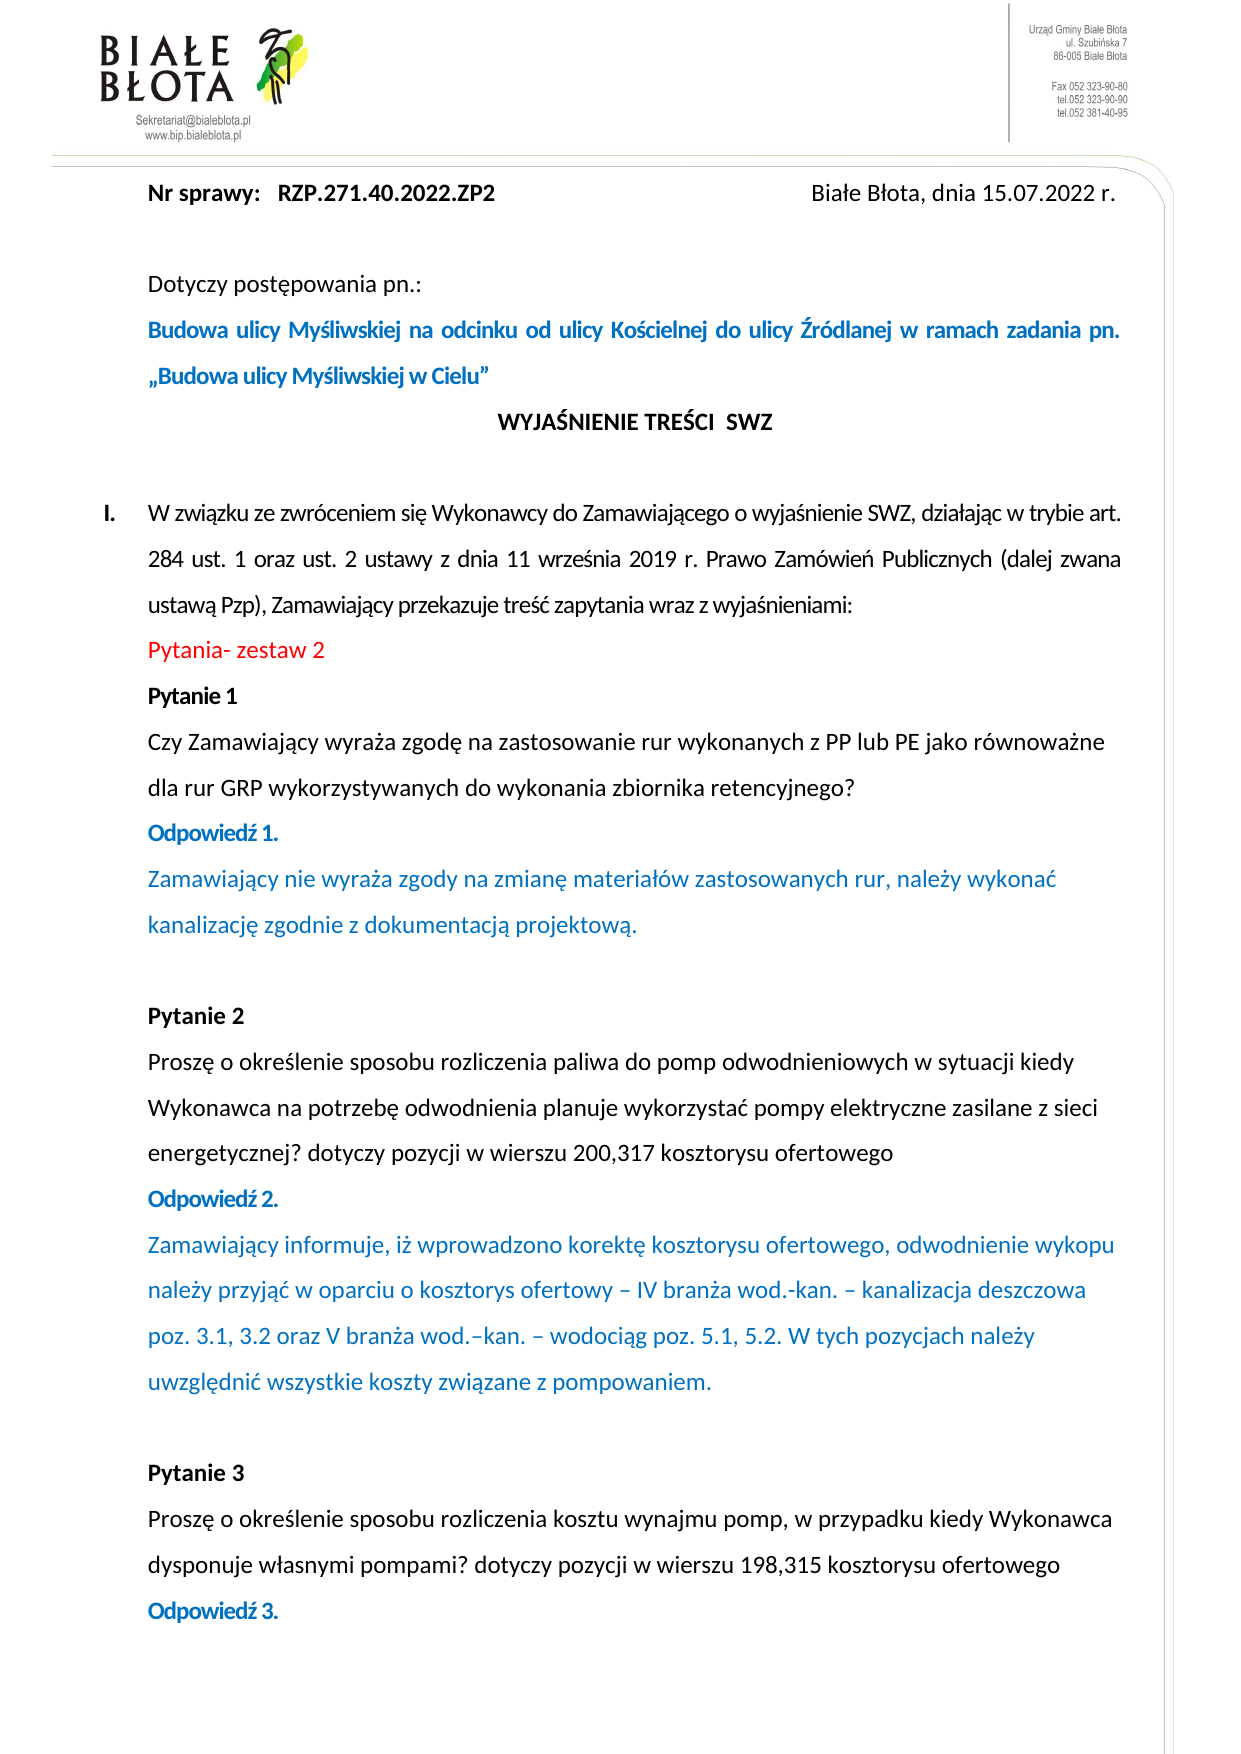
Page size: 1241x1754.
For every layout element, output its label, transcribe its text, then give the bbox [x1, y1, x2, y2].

text Dotyczy postępowania pn.: [148, 269, 1122, 299]
text Pytania- zestaw 2 [148, 634, 1122, 665]
list WYJAŚNIENIE TREŚCI SWZ [148, 406, 1122, 436]
text Nr sprawy: RZP.271.40.2022.ZP2 Białe Błota, dnia 15.07.2022 r. [148, 177, 1122, 208]
picture [51, 3, 1174, 1754]
text Pytanie 3 Proszę o określenie sposobu rozliczenia kosztu wynajmu pomp, w przypadku kiedy Wykonawca dysponuje własnymi pompami? dotyczy pozycji w wierszu 198,315 kosztorysu ofertowego [148, 1458, 1122, 1579]
list Budowa ulicy Myśliwskiej na odcinku od ulicy Kościelnej do ulicy Źródlanej w ramach zadania pn. „Budowa ulicy Myśliwskiej w Cielu” [148, 314, 1122, 391]
list W związku ze zwróceniem się Wykonawcy do Zamawiającego o wyjaśnienie SWZ, działając w trybie art. 284 ust. 1 oraz ust. 2 ustawy z dnia 11 września 2019 r. Prawo Zamówień Publicznych (dalej zwana ustawą Pzp), Zamawiający przekazuje treść zapytania wraz z wyjaśnieniami: [103, 497, 1122, 619]
text Pytanie 1 Czy Zamawiający wyraża zgodę na zastosowanie rur wykonanych z PP lub PE jako równoważne dla rur GRP wykorzystywanych do wykonania zbiornika retencyjnego? Odpowiedź 1. [148, 680, 1122, 848]
text Odpowiedź 3. [148, 1595, 1122, 1625]
text Pytanie 2 Proszę o określenie sposobu rozliczenia paliwa do pomp odwodnieniowych w sytuacji kiedy Wykonawca na potrzebę odwodnienia planuje wykorzystać pompy elektryczne zasilane z sieci energetycznej? dotyczy pozycji w wierszu 200,317 kosztorysu ofertowego Odpowiedź 2. [148, 1000, 1122, 1214]
text Zamawiający nie wyraża zgody na zmianę materiałów zastosowanych rur, należy wykonać kanalizację zgodnie z dokumentacją projektową. [148, 863, 1122, 939]
